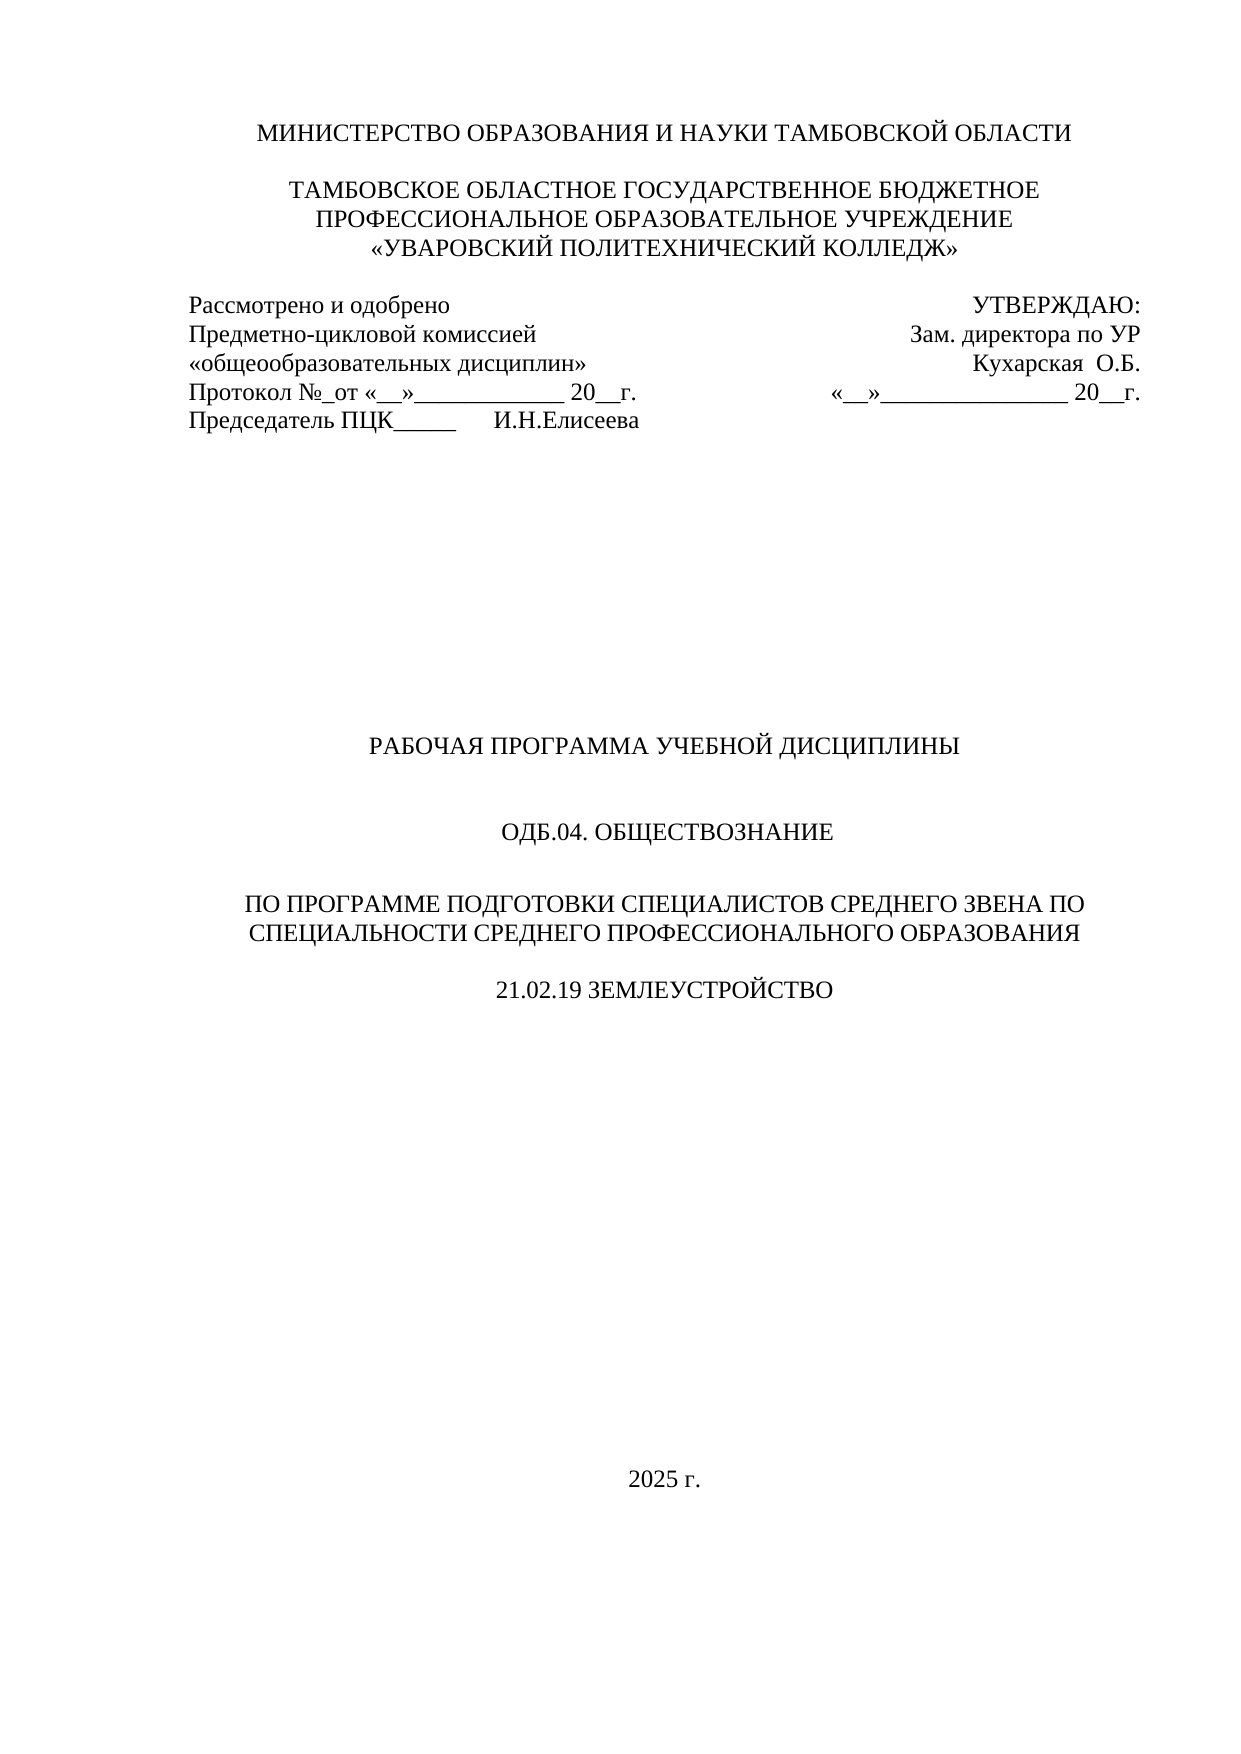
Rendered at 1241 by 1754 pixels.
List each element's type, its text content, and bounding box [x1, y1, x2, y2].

text ТАМБОВСКОЕ ОБЛАСТНОЕ ГОСУДАРСТВЕННОЕ БЮДЖЕТНОЕ ПРОФЕССИОНАЛЬНОЕ ОБРАЗОВАТЕЛЬНОЕ УЧРЕЖДЕНИЕ [177, 176, 1152, 233]
table_header Рассмотрено и одобрено Предметно-цикловой комиссией «общеообразовательных дисциплин» Протокол №_от «__»____________ 20__г. Председатель ПЦК_____ И.Н.Елисеева [177, 291, 666, 443]
text 21.02.19 ЗЕМЛЕУСТРОЙСТВО [177, 975, 1152, 1004]
text ОДБ.04. ОБЩЕСТВОЗНАНИЕ [177, 817, 1152, 846]
text Рабочая ПРОГРАММа УЧЕБНОЙ ДИСЦИПЛИНЫ [177, 731, 1152, 760]
table_header УТВЕРЖДАЮ: Зам. директора по УР Кухарская О.Б. «__»_______________ 20__г. [666, 291, 1152, 443]
text ПО ПРОГРАММЕ ПОДГОТОВКИ СПЕЦИАЛИСТОВ СРЕДНЕГО ЗВЕНА ПО СПЕЦИАЛЬНОСТИ СРЕДНЕГО ПРОФЕССИОНАЛЬНОГО ОБРАЗОВАНИЯ [177, 889, 1152, 947]
text МИНИСТЕРСТВО ОБРАЗОВАНИЯ И НАУКИ ТАМБОВСКОЙ ОБЛАСТИ [177, 118, 1152, 147]
text «УВАРОВСКИЙ ПОЛИТЕХНИЧЕСКИЙ КОЛЛЕДЖ» [177, 233, 1152, 262]
text 2025 г. [177, 1464, 1152, 1493]
